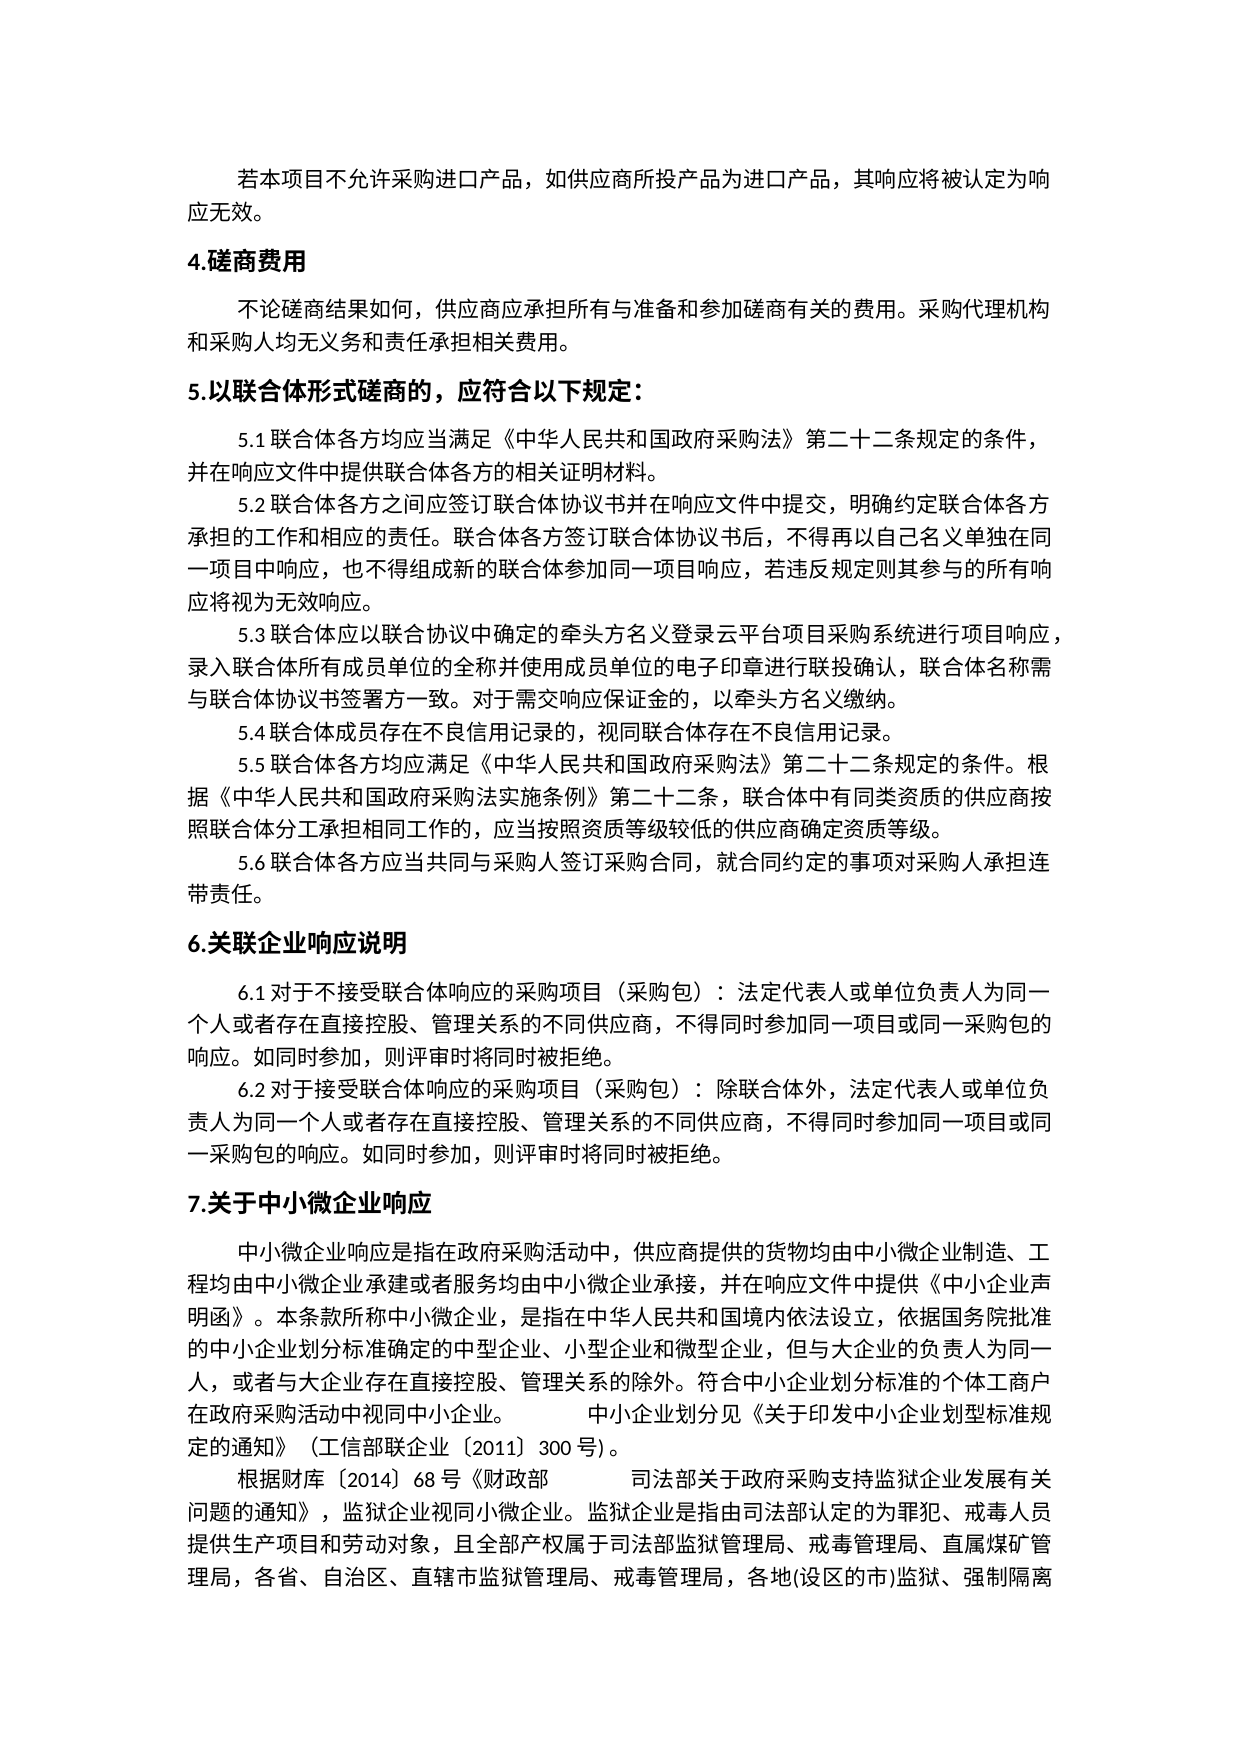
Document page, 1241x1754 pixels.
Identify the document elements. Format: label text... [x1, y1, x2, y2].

text 5.1联合体各方均应当满足《中华人民共和国政府采购法》第二十二条规定的条件，并在响应文件中提供联合体各方的相关证明材料。 [187, 422, 1053, 487]
text 6.关联企业响应说明 [187, 909, 1053, 974]
text 6.2对于接受联合体响应的采购项目（采购包）：除联合体外，法定代表人或单位负责人为同一个人或者存在直接控股、管理关系的不同供应商，不得同时参加同一项目或同一采购包的响应。如同时参加，则评审时将同时被拒绝。 [187, 1072, 1053, 1169]
text 不论磋商结果如何，供应商应承担所有与准备和参加磋商有关的费用。采购代理机构和采购人均无义务和责任承担相关费用。 [187, 292, 1053, 357]
text 5.4联合体成员存在不良信用记录的，视同联合体存在不良信用记录。 [187, 714, 1053, 747]
text 5.5联合体各方均应满足《中华人民共和国政府采购法》第二十二条规定的条件。根据《中华人民共和国政府采购法实施条例》第二十二条，联合体中有同类资质的供应商按照联合体分工承担相同工作的，应当按照资质等级较低的供应商确定资质等级。 [187, 747, 1053, 844]
text 4.磋商费用 [187, 227, 1053, 292]
text 6.1对于不接受联合体响应的采购项目（采购包）：法定代表人或单位负责人为同一个人或者存在直接控股、管理关系的不同供应商，不得同时参加同一项目或同一采购包的响应。如同时参加，则评审时将同时被拒绝。 [187, 974, 1053, 1072]
text 7.关于中小微企业响应 [187, 1169, 1053, 1234]
text 中小微企业响应是指在政府采购活动中，供应商提供的货物均由中小微企业制造、工程均由中小微企业承建或者服务均由中小微企业承接，并在响应文件中提供《中小企业声明函》。本条款所称中小微企业，是指在中华人民共和国境内依法设立，依据国务院批准的中小企业划分标准确定的中型企业、小型企业和微型企业，但与大企业的负责人为同一人，或者与大企业存在直接控股、管理关系的除外。符合中小企业划分标准的个体工商户，在政府采购活动中视同中小企业。 中小企业划分见《关于印发中小企业划型标准规定的通知》（工信部联企业〔2011〕300号) 。 [187, 1234, 1053, 1462]
text 若本项目不允许采购进口产品，如供应商所投产品为进口产品，其响应将被认定为响应无效。 [187, 162, 1053, 227]
text 5.以联合体形式磋商的，应符合以下规定： [187, 357, 1053, 422]
text 5.2联合体各方之间应签订联合体协议书并在响应文件中提交，明确约定联合体各方承担的工作和相应的责任。联合体各方签订联合体协议书后，不得再以自己名义单独在同一项目中响应，也不得组成新的联合体参加同一项目响应，若违反规定则其参与的所有响应将视为无效响应。 [187, 487, 1053, 617]
text 5.6联合体各方应当共同与采购人签订采购合同，就合同约定的事项对采购人承担连带责任。 [187, 844, 1053, 909]
text 5.3联合体应以联合协议中确定的牵头方名义登录云平台项目采购系统进行项目响应，录入联合体所有成员单位的全称并使用成员单位的电子印章进行联投确认，联合体名称需与联合体协议书签署方一致。对于需交响应保证金的，以牵头方名义缴纳。 [187, 617, 1053, 714]
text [187, 1462, 1053, 1592]
